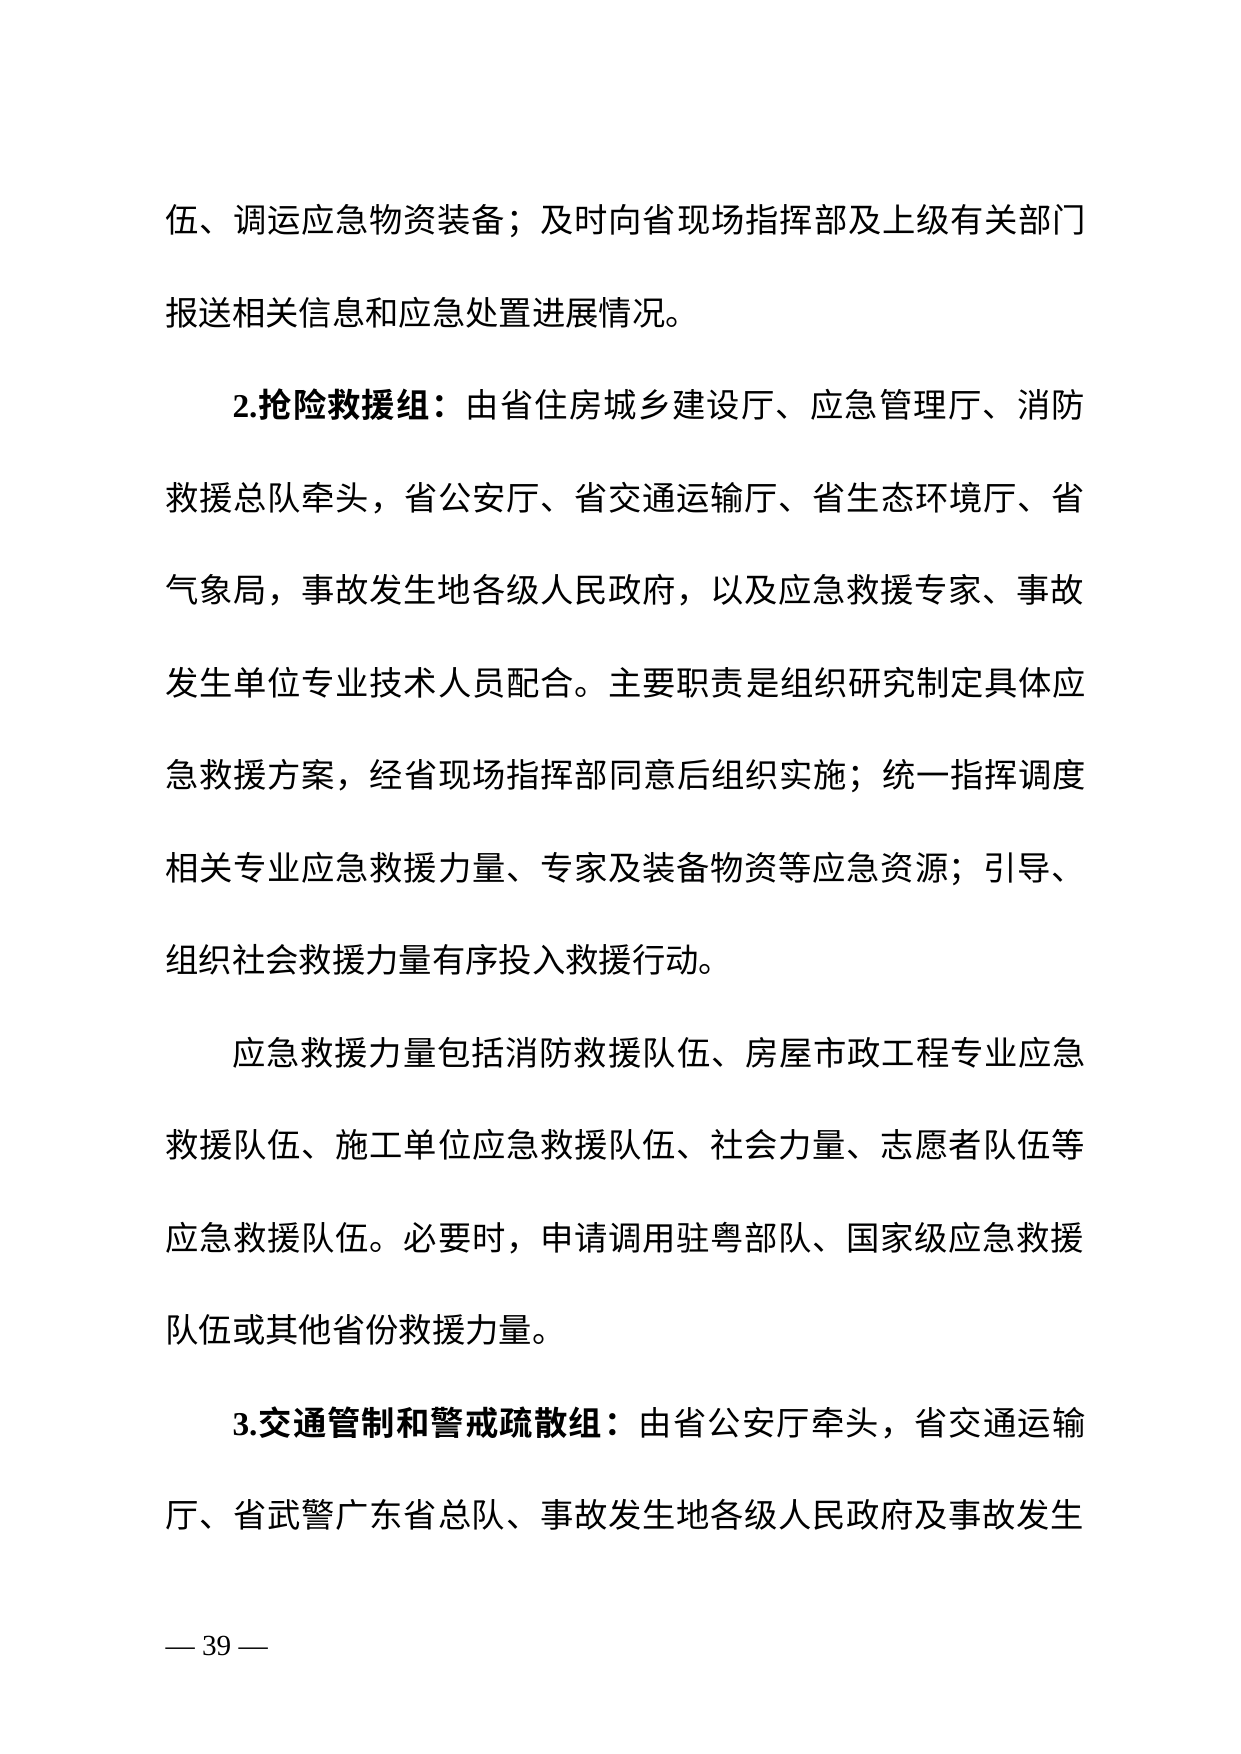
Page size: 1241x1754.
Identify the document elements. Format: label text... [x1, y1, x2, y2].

text 2.抢险救援组：由省住房城乡建设厅、应急管理厅、消防救援总队牵头，省公安厅、省交通运输厅、省生态环境厅、省气象局，事故发生地各级人民政府，以及应急救援专家、事故发生单位专业技术人员配合。主要职责是组织研究制定具体应急救援方案，经省现场指挥部同意后组织实施；统一指挥调度相关专业应急救援力量、专家及装备物资等应急资源；引导、组织社会救援力量有序投入救援行动。 [165, 357, 1087, 1004]
text 应急救援力量包括消防救援队伍、房屋市政工程专业应急救援队伍、施工单位应急救援队伍、社会力量、志愿者队伍等应急救援队伍。必要时，申请调用驻粤部队、国家级应急救援队伍或其他省份救援力量。 [165, 1004, 1087, 1374]
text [165, 1374, 1087, 1559]
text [165, 172, 1087, 357]
